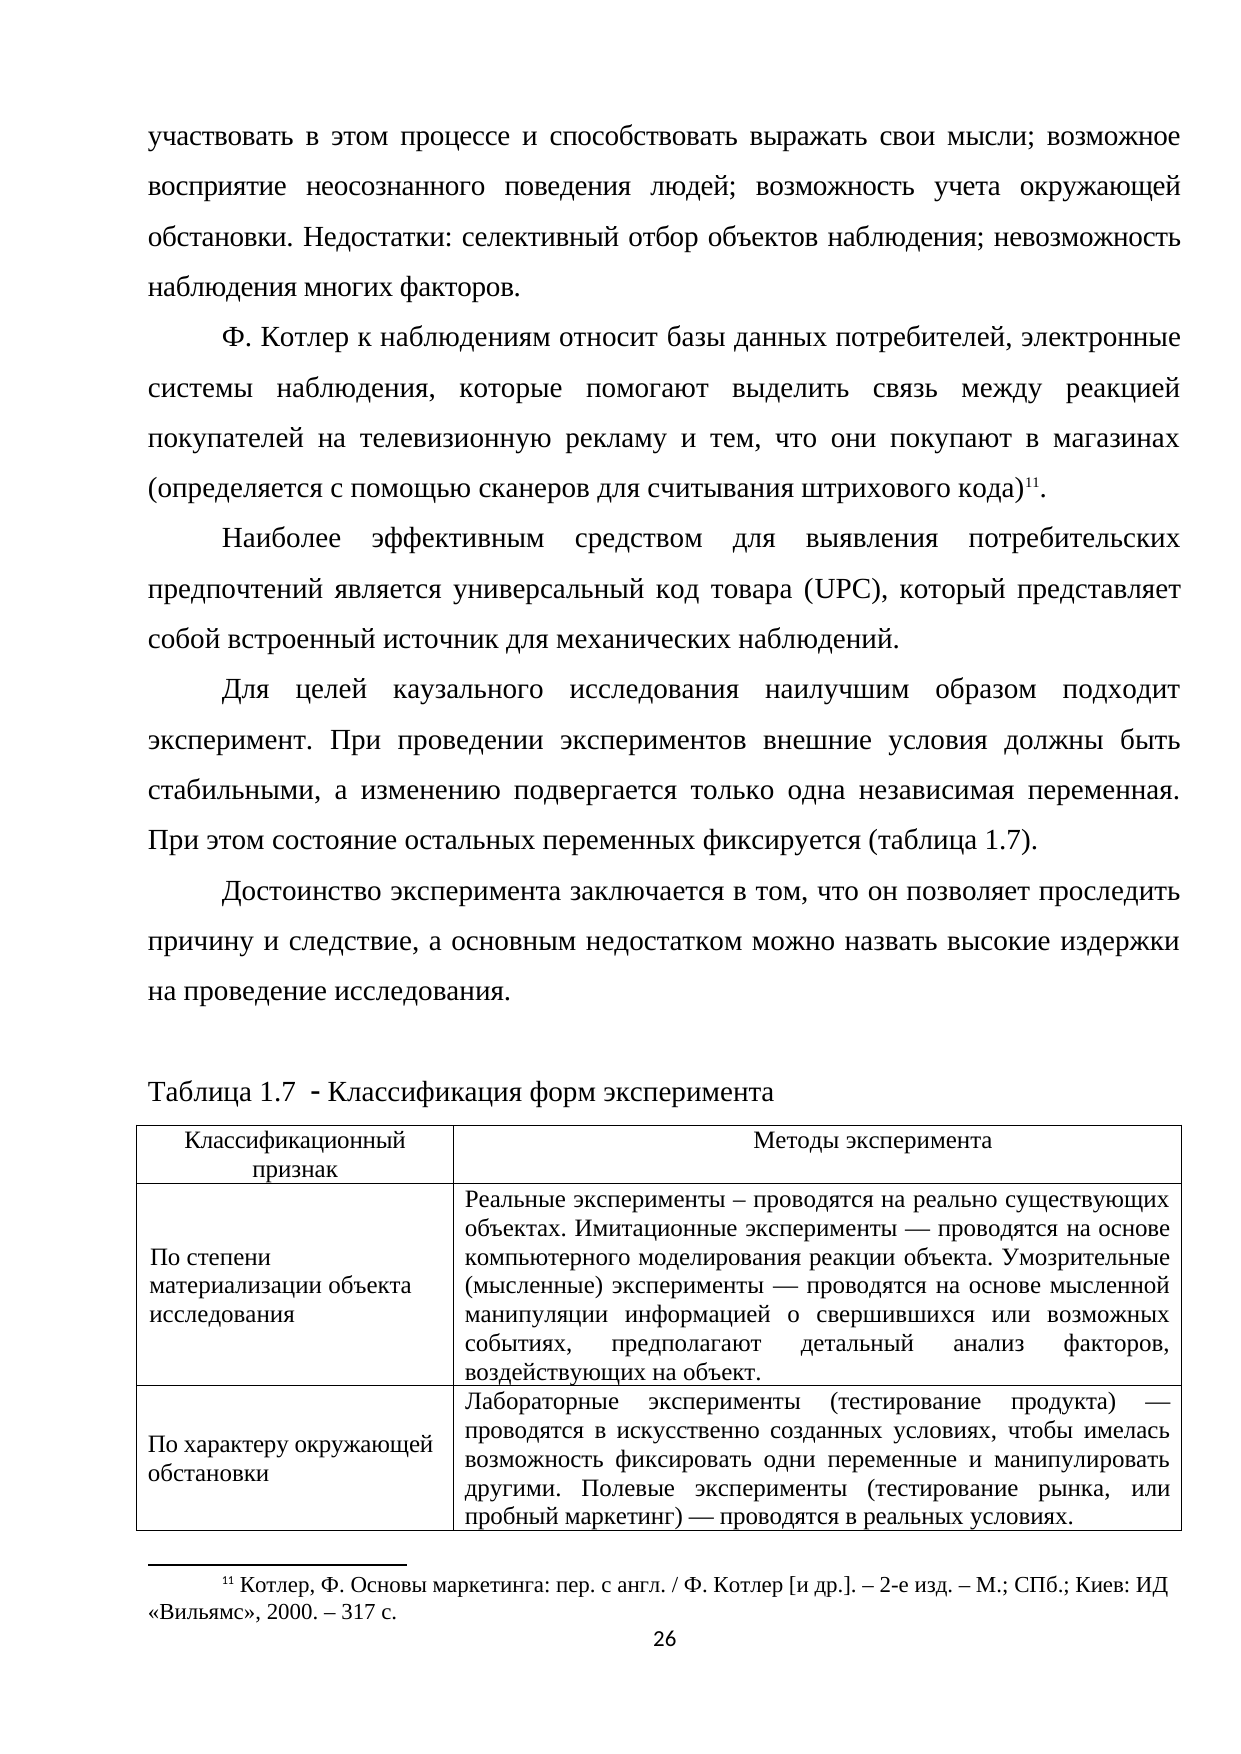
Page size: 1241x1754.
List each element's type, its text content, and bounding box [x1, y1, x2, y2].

table_cell По степени материализации объекта исследования [137, 1184, 453, 1385]
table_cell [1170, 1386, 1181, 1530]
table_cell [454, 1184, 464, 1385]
table_cell По характеру окружающей обстановки [137, 1386, 453, 1530]
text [148, 118, 1181, 303]
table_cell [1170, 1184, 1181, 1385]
text Наиболее эффективным средством для выявления потребительских предпочтений является универсальный код товара (UPC), который представляет собой встроенный источник для механических наблюдений. [148, 521, 1181, 655]
text Ф. Котлер к наблюдениям относит базы данных потребителей, электронные системы наблюдения, которые помогают выделить связь между реакцией покупателей на телевизионную рекламу и тем, что они покупают в магазинах (определяется с помощью сканеров для считывания штрихового кода). [148, 319, 1181, 504]
text Достоинство эксперимента заключается в том, что он позволяет проследить причину и следствие, а основным недостатком можно назвать высокие издержки на проведение исследования. [148, 873, 1181, 1007]
text Для целей каузального исследования наилучшим образом подходит эксперимент. При проведении экспериментов внешние условия должны быть стабильными, а изменению подвергается только одна независимая переменная. При этом состояние остальных переменных фиксируется (таблица 1.7). [148, 672, 1181, 856]
table_header Методы эксперимента [454, 1126, 1181, 1183]
text Таблица 1.7 Классификация форм эксперимента [148, 1074, 1181, 1108]
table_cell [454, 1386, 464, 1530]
